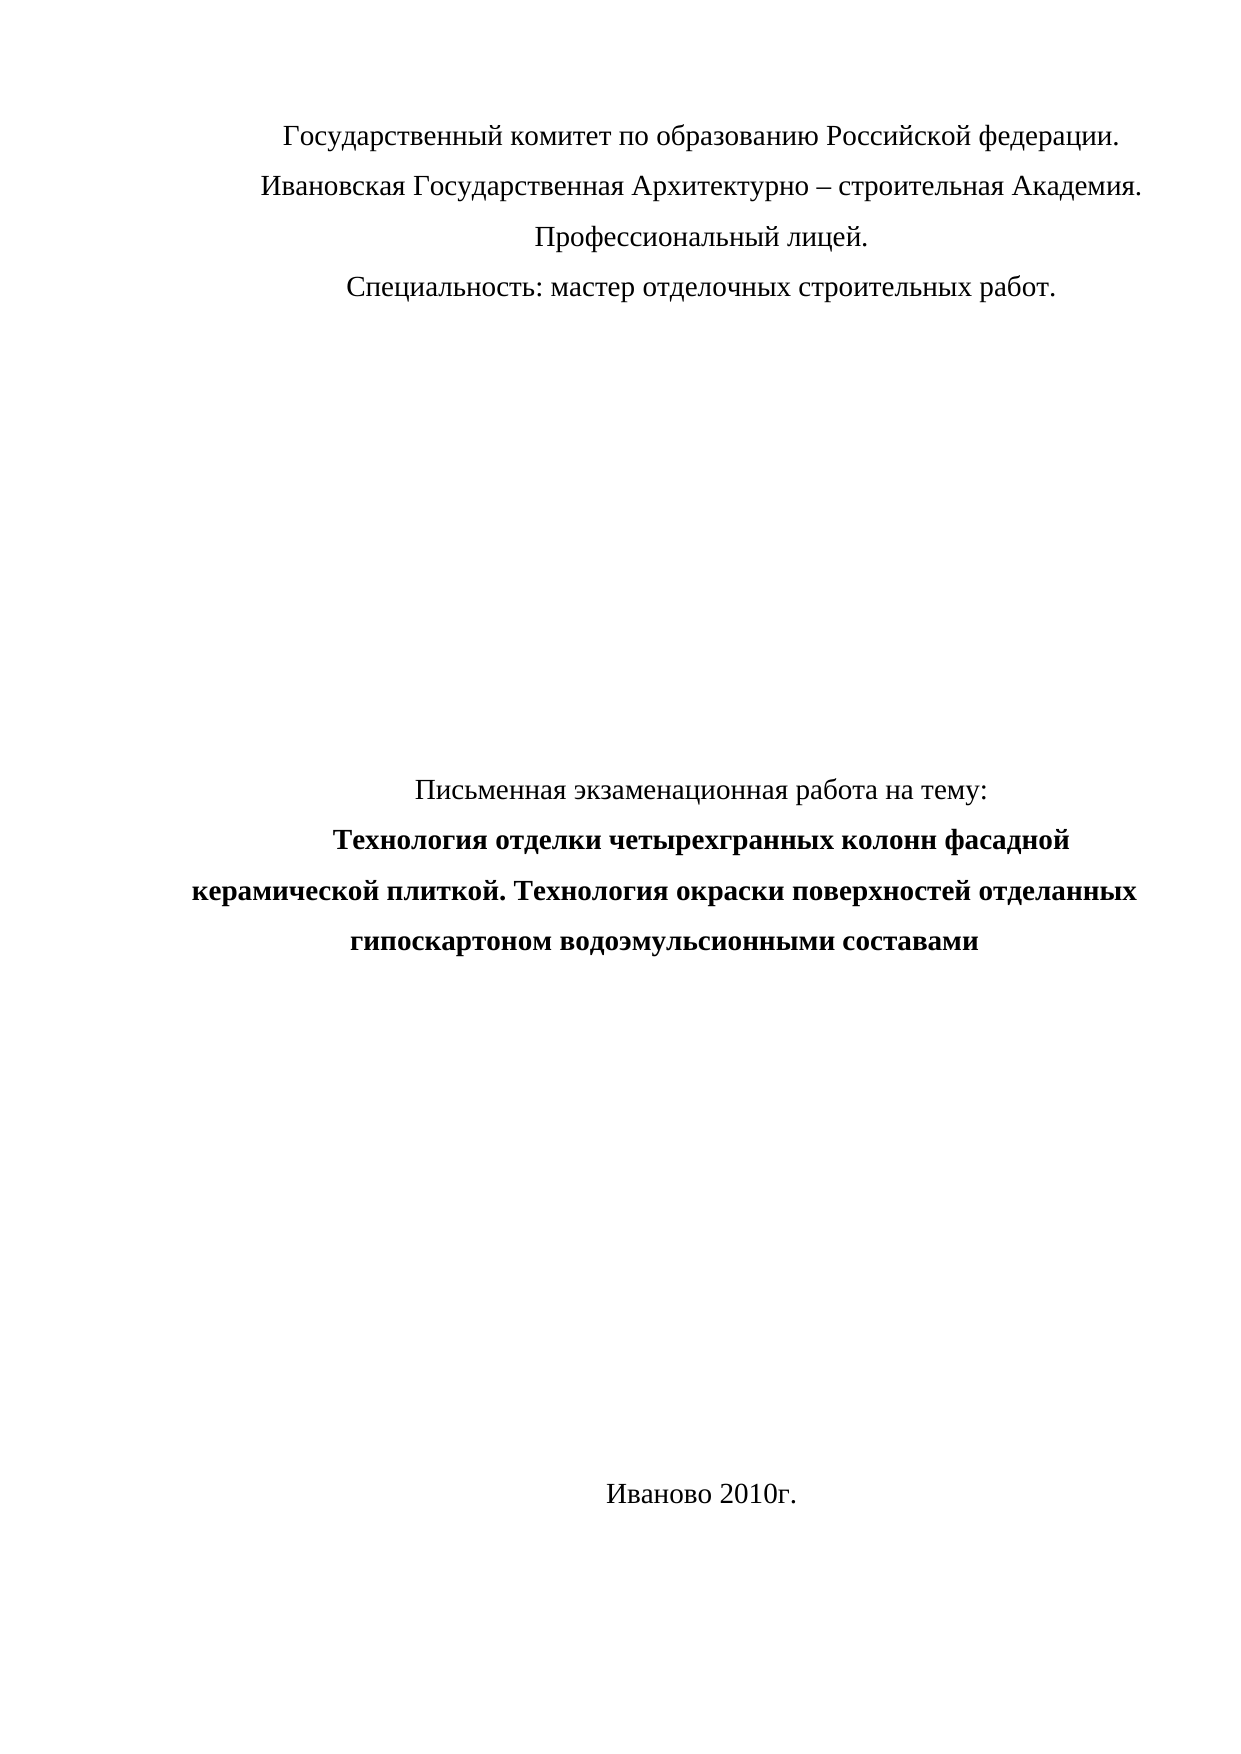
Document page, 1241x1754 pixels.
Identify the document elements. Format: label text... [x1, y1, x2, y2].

text Письменная экзаменационная работа на тему: [177, 772, 1152, 806]
text Государственный комитет по образованию Российской федерации. [177, 118, 1152, 152]
text Специальность: мастер отделочных строительных работ. [177, 269, 1152, 303]
text Профессиональный лицей. [177, 219, 1152, 252]
text Иваново 2010г. [177, 1477, 1152, 1510]
text Технология отделки четырехгранных колонн фасадной керамической плиткой. Технология окраски поверхностей отделанных гипоскартоном водоэмульсионными составами [177, 822, 1152, 957]
text Ивановская Государственная Архитектурно – строительная Академия. [177, 168, 1152, 202]
